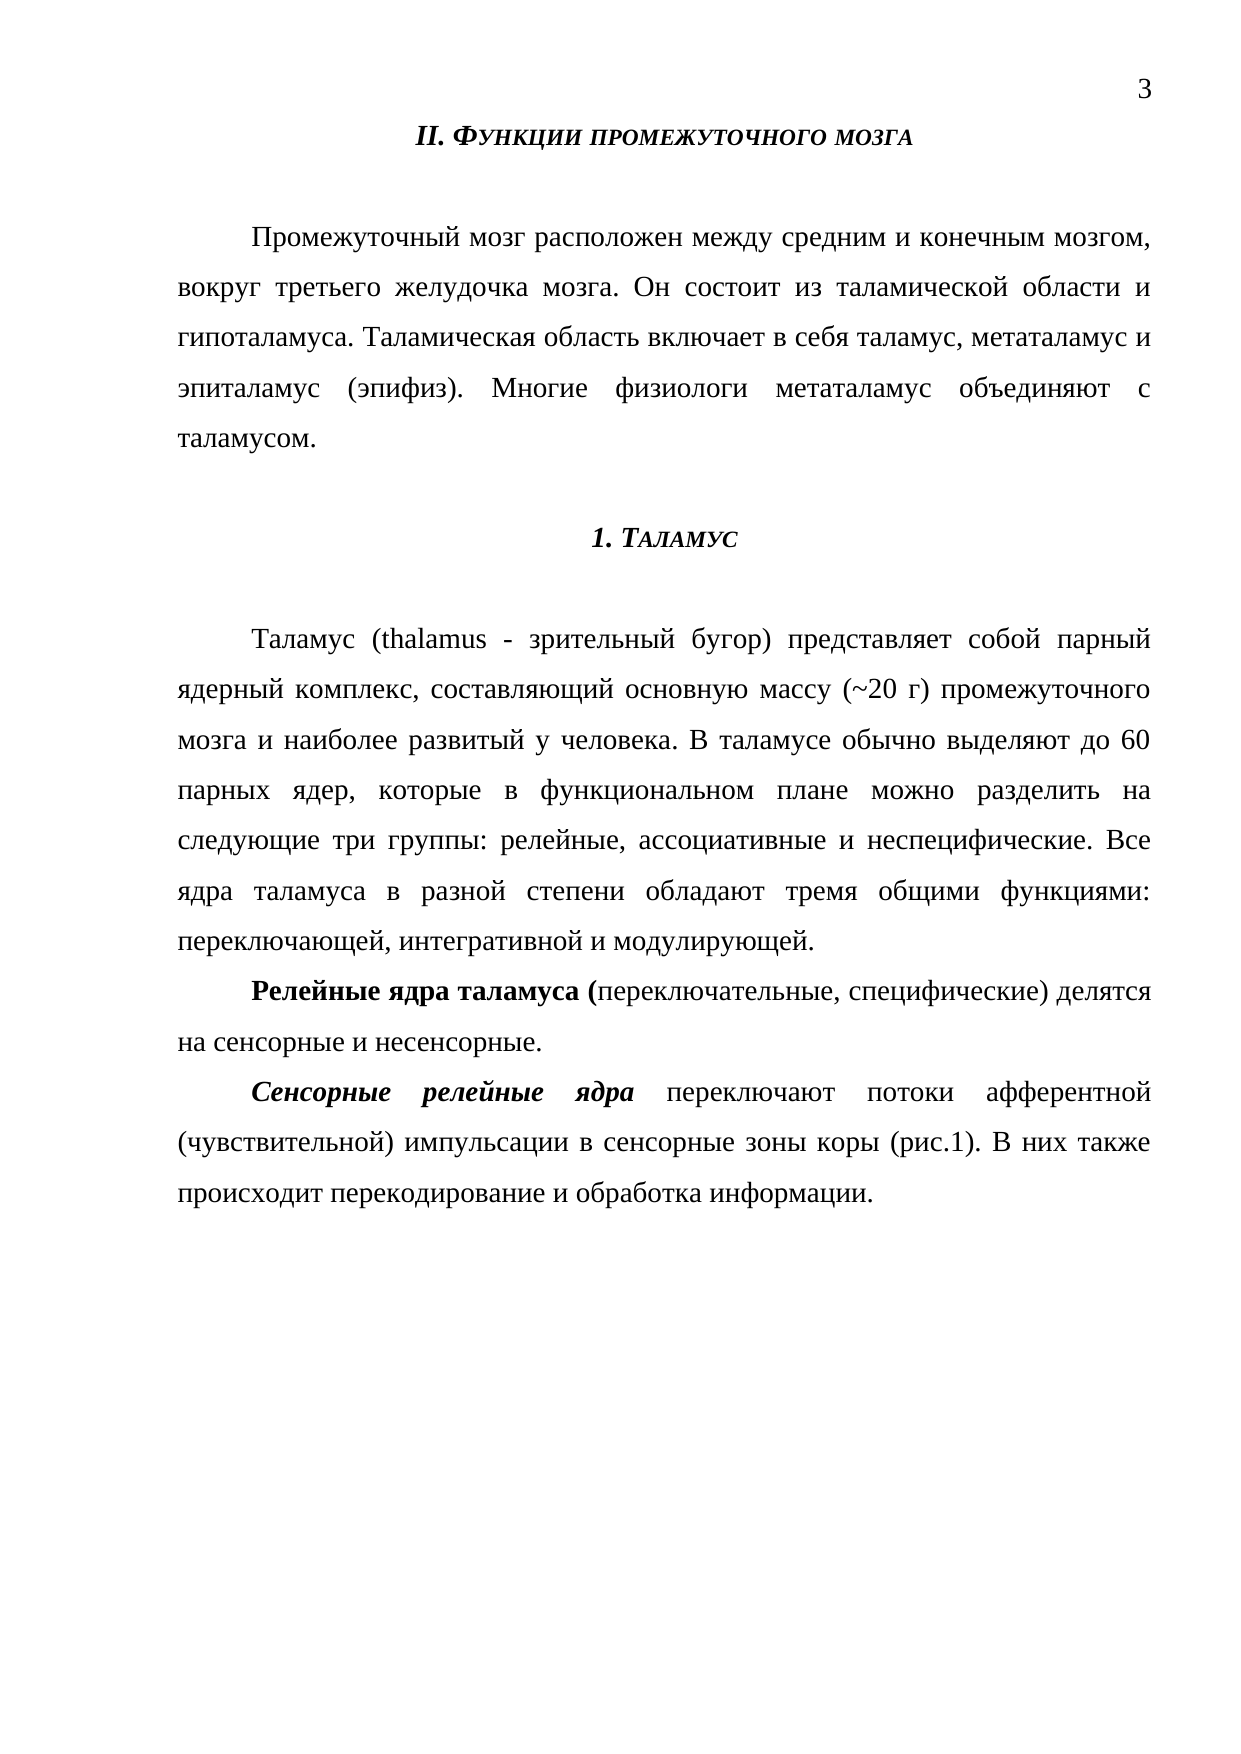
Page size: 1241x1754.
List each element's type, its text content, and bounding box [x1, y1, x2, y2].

text Релейные ядра таламуса (переключательные, специфические) делятся на сенсорные и несенсорные. [177, 973, 1152, 1057]
text Промежуточный мозг расположен между средним и конечным мозгом, вокруг третьего желудочка мозга. Он состоит из таламической области и гипоталамуса. Таламическая область включает в себя таламус, метаталамус и эпиталамус (эпифиз). Многие физиологи метаталамус объединяют с таламусом. [177, 219, 1152, 453]
text Таламус (thalamus - зрительный бугор) представляет собой парный ядерный комплекс, составляющий основную массу (~20 г) промежуточного мозга и наиболее развитый у человека. В таламусе обычно выделяют до 60 парных ядер, которые в функциональном плане можно разделить на следующие три группы: релейные, ассоциативные и неспецифические. Все ядра таламуса в разной степени обладают тремя общими функциями: переключающей, интегративной и модулирующей. [177, 621, 1152, 957]
subtitle II. Функции промежуточного мозга [177, 118, 1152, 152]
subtitle 1. Таламус [177, 521, 1152, 554]
text Сенсорные релейные ядра переключают потоки афферентной (чувствительной) импульсации в сенсорные зоны коры (рис.1). В них также происходит перекодирование и обработка информации. [177, 1074, 1152, 1208]
